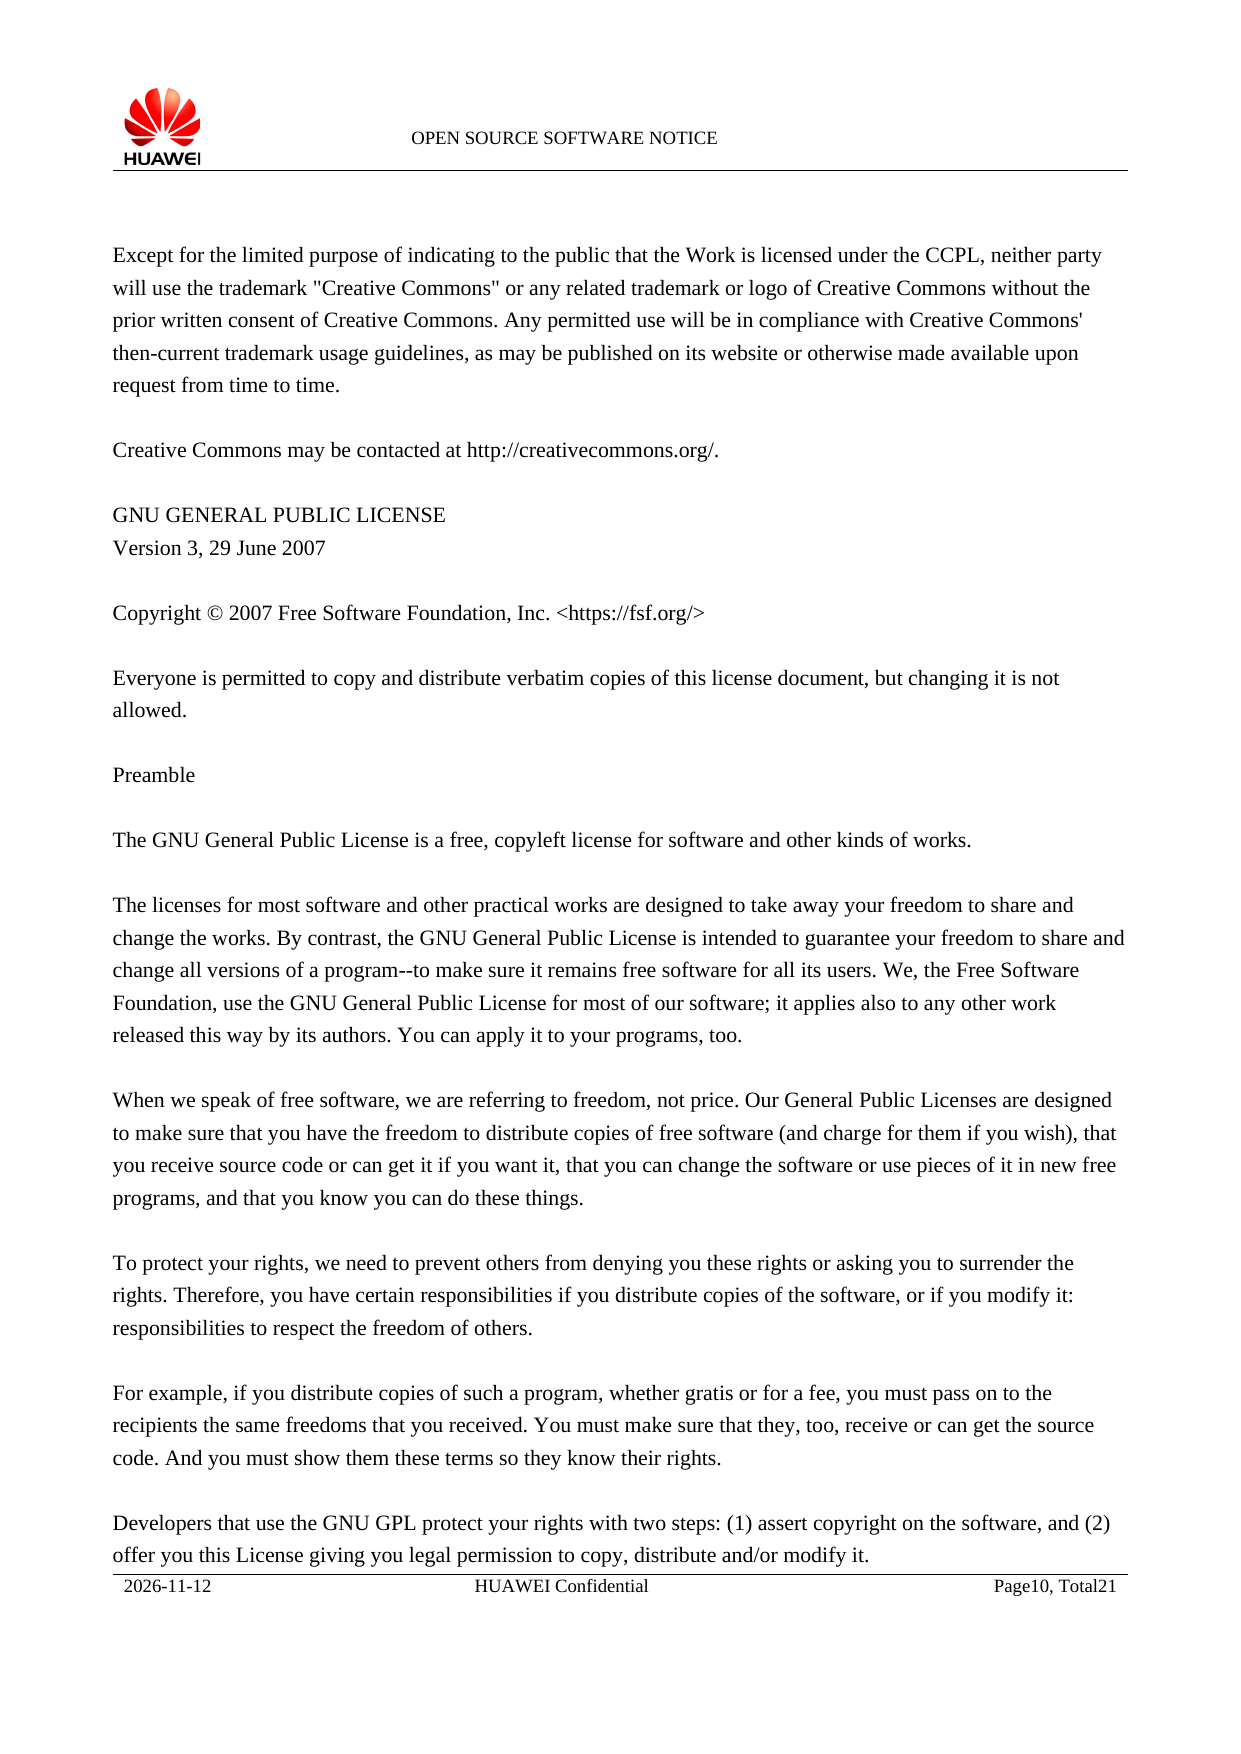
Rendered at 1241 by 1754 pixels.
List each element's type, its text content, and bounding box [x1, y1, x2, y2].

picture [124, 88, 201, 165]
